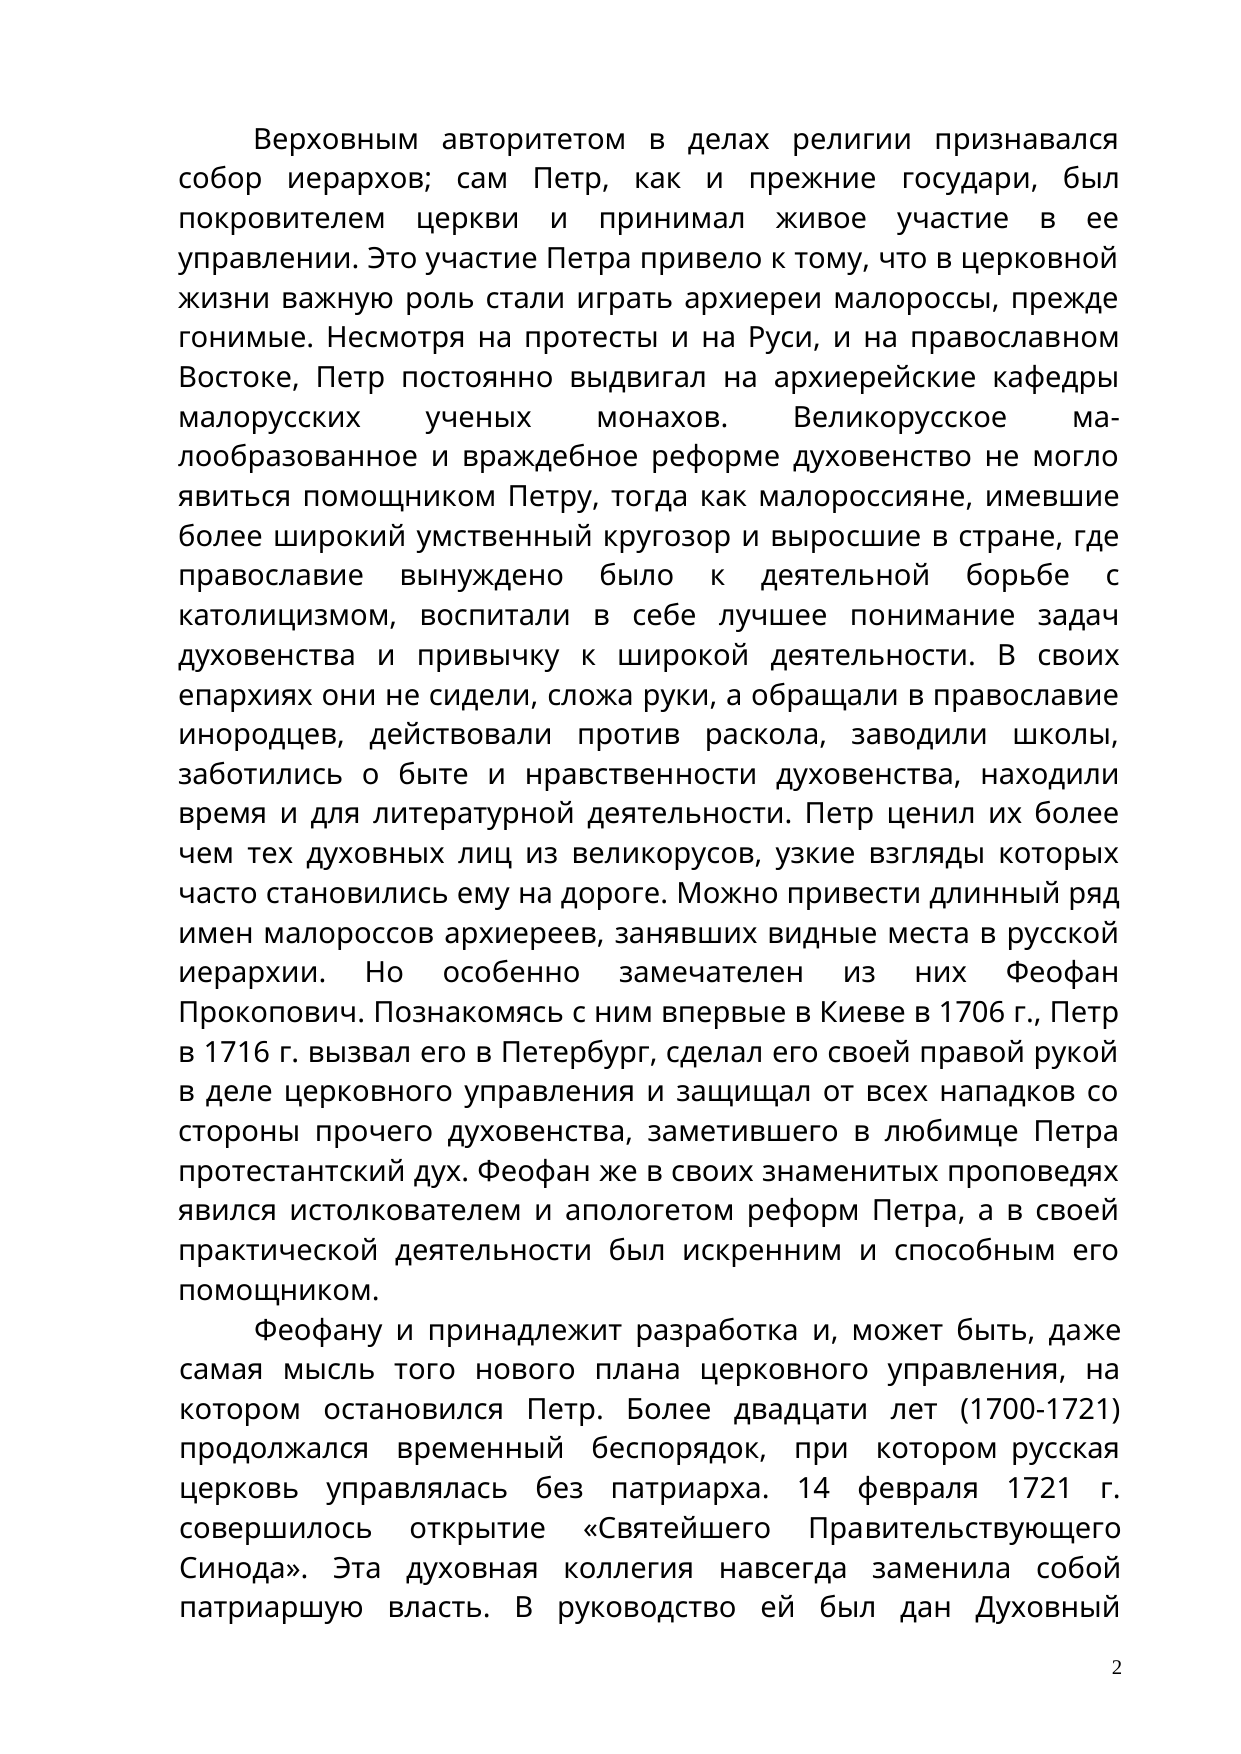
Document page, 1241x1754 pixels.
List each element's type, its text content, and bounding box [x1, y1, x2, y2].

text Верховным авторитетом в делах религии признавался собор иерархов; сам Петр, как и прежние государи, был покровителем церкви и принимал живое участие в ее управлении. Это участие Петра привело к тому, что в церковной жизни важную роль стали играть архиереи малороссы, прежде гонимые. Несмотря на протесты и на Руси, и на православном Востоке, Петр постоянно выдвигал на архиерейские кафедры малорусских ученых монахов. Великорусское малообразованное и враждебное реформе духовенство не могло явиться помощником Петру, тогда как малороссияне, имевшие более широкий умственный кругозор и выросшие в стране, где православие вынуждено было к деятельной борьбе с католицизмом, воспитали в себе лучшее понимание задач духовенства и привычку к широкой деятельности. В своих епархиях они не сидели, сложа руки, а обращали в православие инородцев, действовали против раскола, заводили школы, заботились о быте и нравственности духовенства, находили время и для литературной деятельности. Петр ценил их более чем тех духовных лиц из великорусов, узкие взгляды которых часто становились ему на дороге. Можно привести длинный ряд имен малороссов архиереев, занявших видные места в русской иерархии. Но особенно замечателен из них Феофан Прокопович. Познакомясь с ним впервые в Киеве в 1706 г., Петр в 1716 г. вызвал его в Петербург, сделал его своей правой рукой в деле церковного управления и защищал от всех нападков со стороны прочего духовенства, заметившего в любимце Петра протестантский дух. Феофан же в своих знаменитых проповедях явился истолкователем и апологетом реформ Петра, а в своей практической деятельности был искренним и способным его помощником. [178, 118, 1120, 1309]
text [179, 1309, 1121, 1626]
